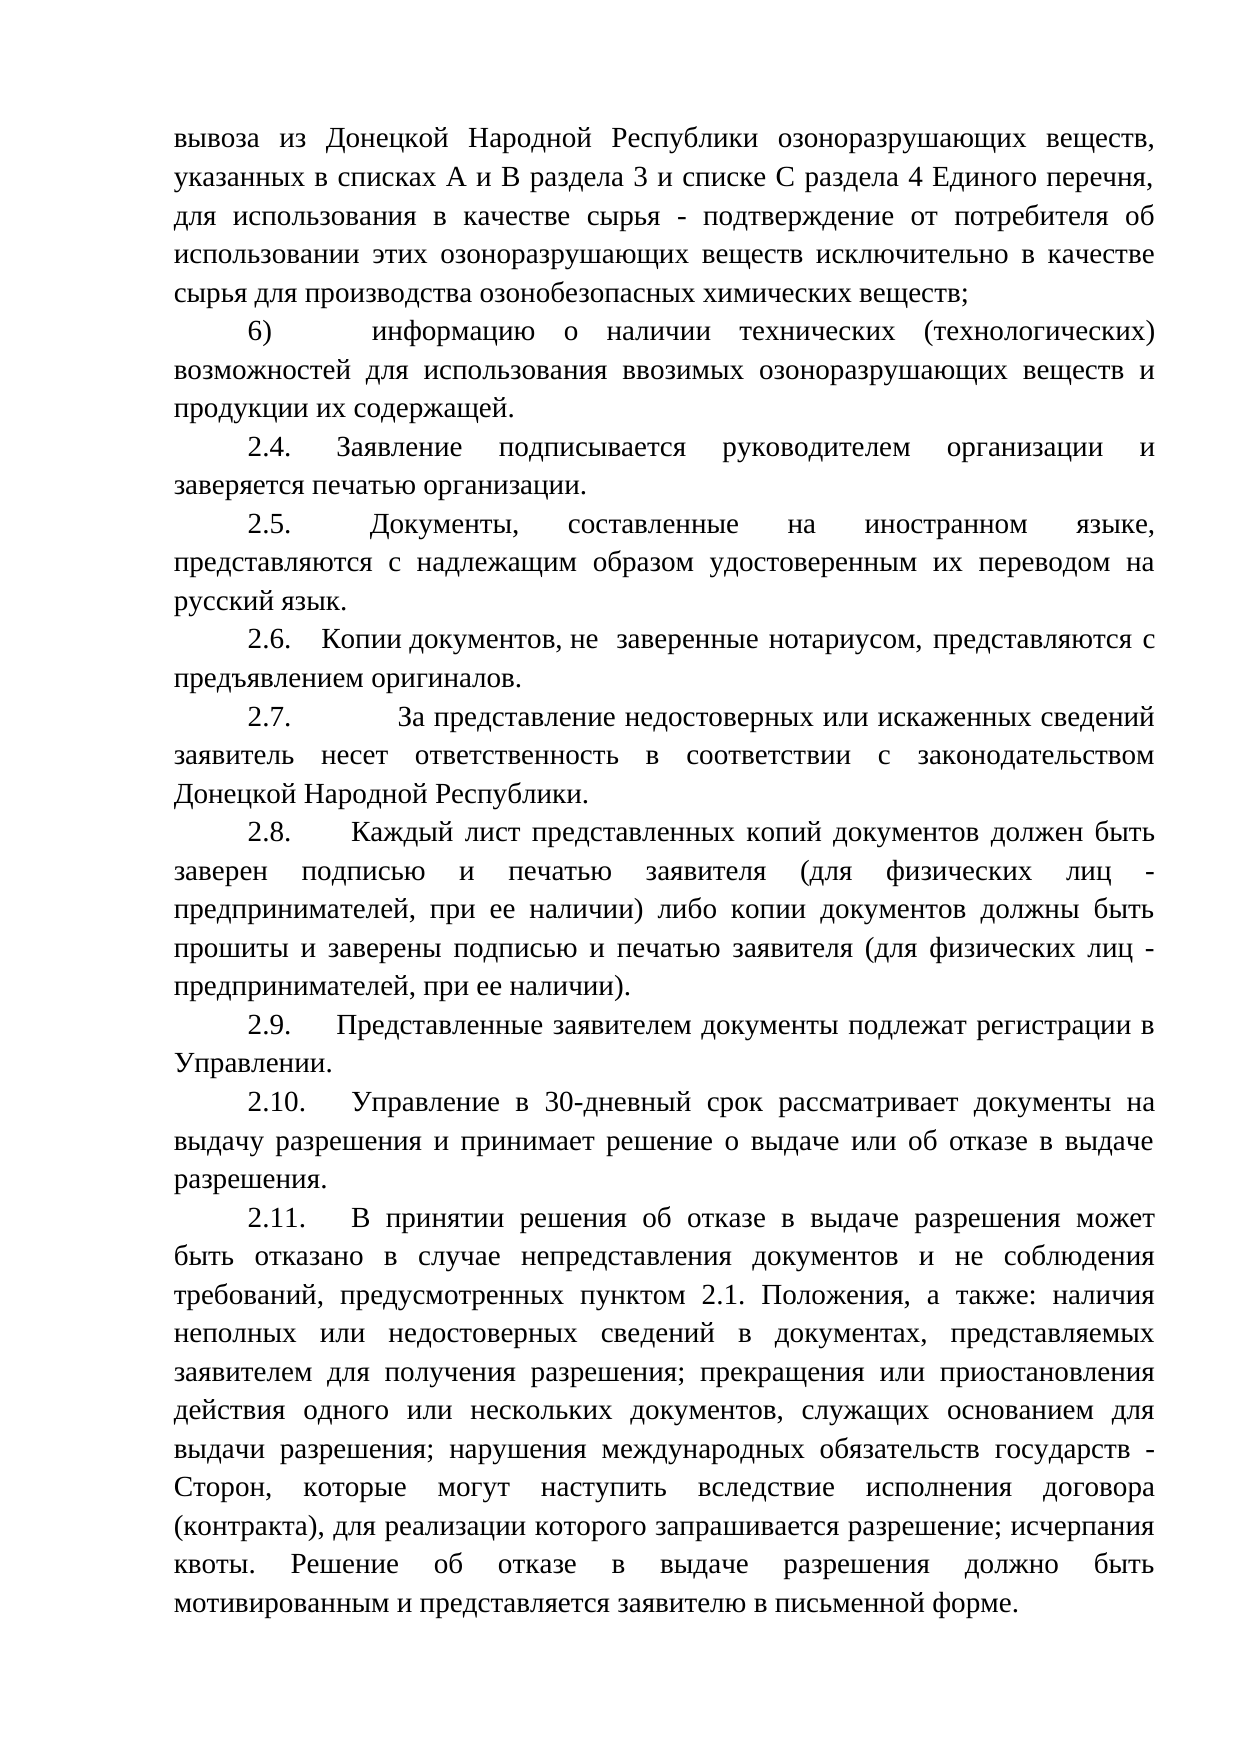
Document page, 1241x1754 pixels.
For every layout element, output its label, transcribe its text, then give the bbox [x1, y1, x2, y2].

list Документы, составленные на иностранном языке, представляются с надлежащим образом удостоверенным их переводом на русский язык. [173, 506, 1156, 617]
list информацию о наличии технических (технологических) возможностей для использования ввозимых озоноразрушающих веществ и продукции их содержащей. [173, 313, 1156, 424]
list Каждый лист представленных копий документов должен быть заверен подписью и печатью заявителя (для физических лиц - предпринимателей, при ее наличии) либо копии документов должны быть прошиты и заверены подписью и печатью заявителя (для физических лиц - предпринимателей, при ее наличии). [173, 814, 1156, 1002]
list Заявление подписывается руководителем организации и заверяется печатью организации. [173, 429, 1156, 501]
list Представленные заявителем документы подлежат регистрации в Управлении. [173, 1007, 1156, 1079]
list Управление в 30-дневный срок рассматривает документы на выдачу разрешения и принимает решение о выдаче или об отказе в выдаче разрешения. [173, 1084, 1156, 1195]
list В принятии решения об отказе в выдаче разрешения может быть отказано в случае непредставления документов и не соблюдения требований, предусмотренных пунктом 2.1. Положения, а также: наличия неполных или недостоверных сведений в документах, представляемых заявителем для получения разрешения; прекращения или приостановления действия одного или нескольких документов, служащих основанием для выдачи разрешения; нарушения международных обязательств государств - Сторон, которые могут наступить вследствие исполнения договора (контракта), для реализации которого запрашивается разрешение; исчерпания квоты. Решение об отказе в выдаче разрешения должно быть мотивированным и представляется заявителю в письменной форме. [173, 1200, 1156, 1619]
list Копии документов, не заверенные нотариусом, представляются с предъявлением оригиналов. [173, 622, 1156, 694]
list За представление недостоверных или искаженных сведений заявитель несет ответственность в соответствии с законодательством Донецкой Народной Республики. [173, 699, 1156, 809]
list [173, 121, 1156, 308]
